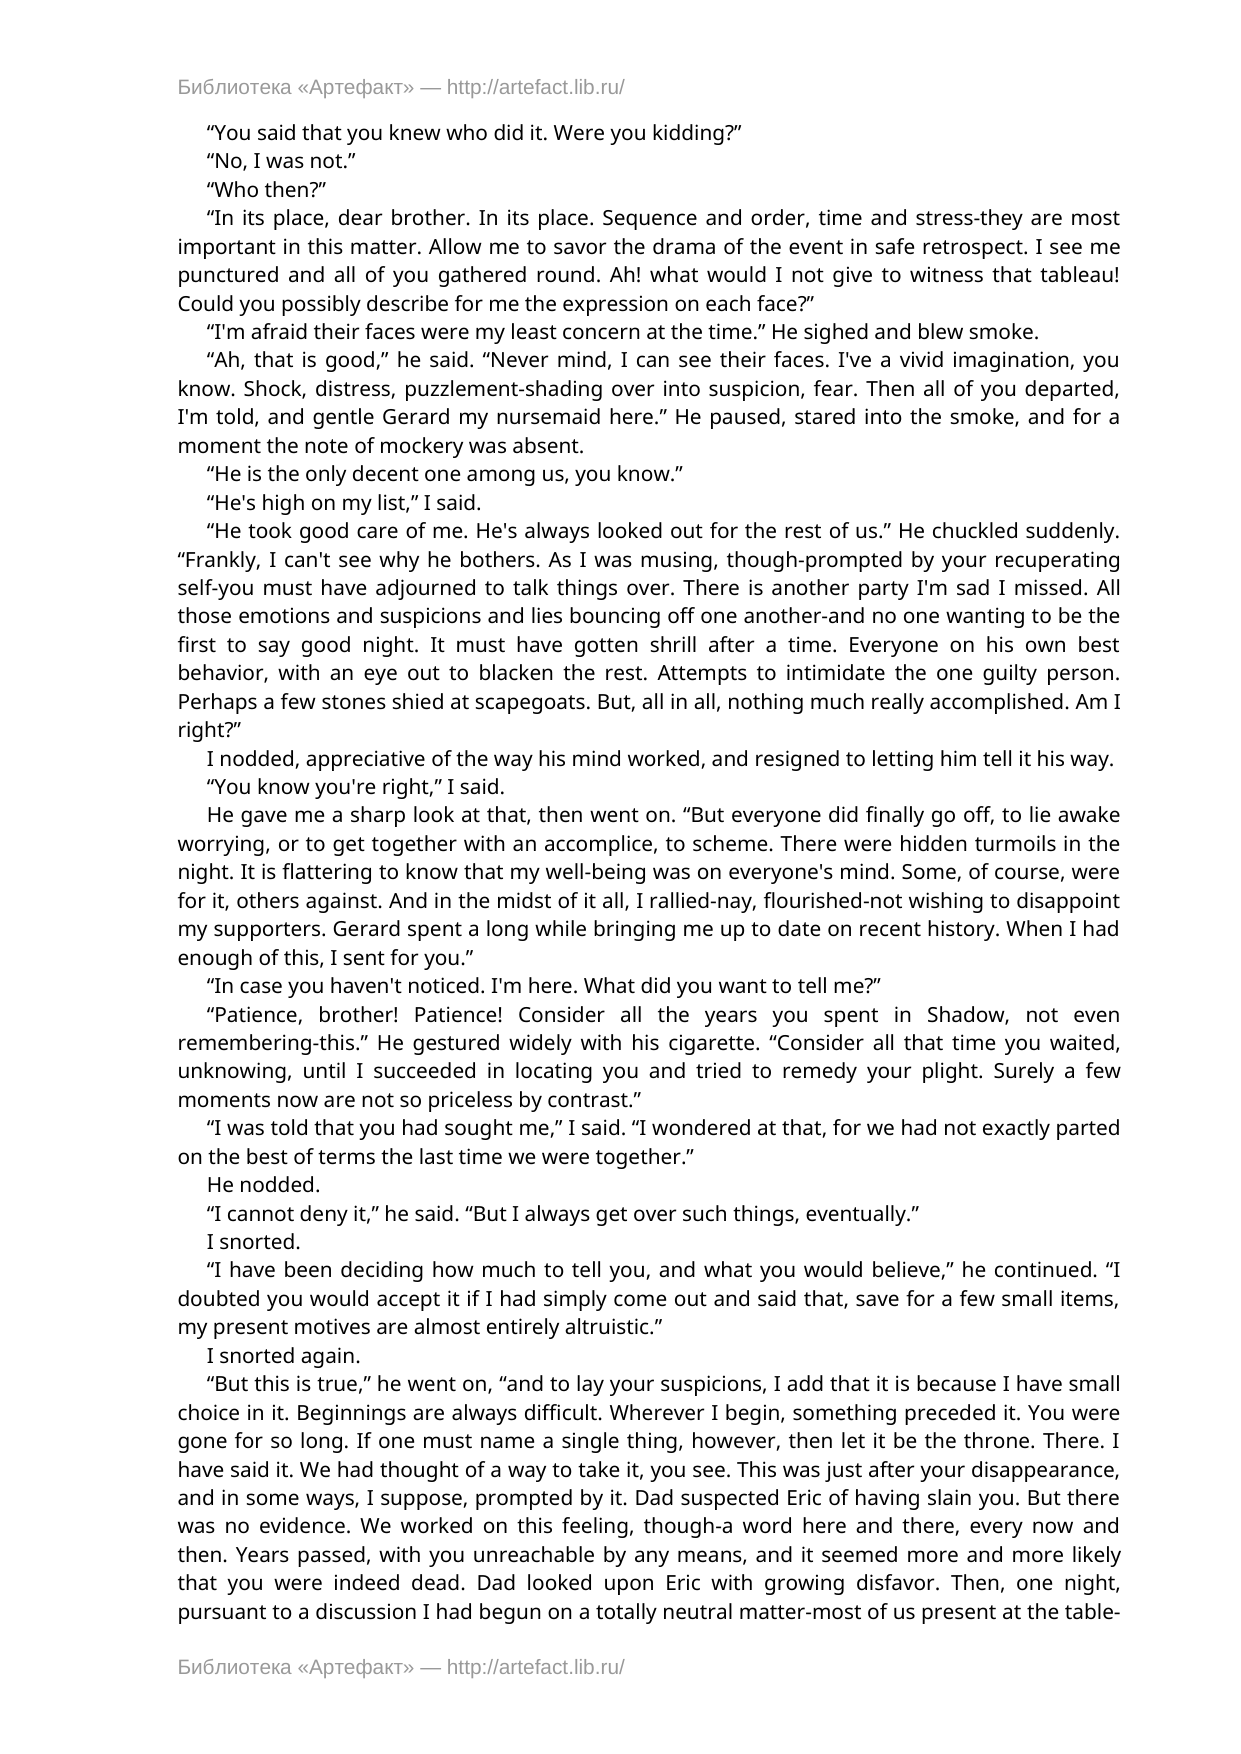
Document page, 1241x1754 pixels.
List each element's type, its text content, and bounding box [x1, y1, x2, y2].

text “I was told that you had sought me,” I said. “I wondered at that, for we had not exactly parted on the best of terms the last time we were together.” [177, 1113, 1122, 1170]
text “In case you haven't noticed. I'm here. What did you want to tell me?” [177, 971, 1122, 1000]
text “In its place, dear brother. In its place. Sequence and order, time and stress-they are most important in this matter. Allow me to savor the drama of the event in safe retrospect. I see me punctured and all of you gathered round. Ah! what would I not give to witness that tableau! Could you possibly describe for me the expression on each face?” [177, 203, 1122, 317]
text I snorted again. [177, 1341, 1122, 1369]
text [177, 1369, 1122, 1625]
text “He's high on my list,” I said. [177, 488, 1122, 516]
text “Who then?” [177, 175, 1122, 203]
text “I have been deciding how much to tell you, and what you would believe,” he continued. “I doubted you would accept it if I had simply come out and said that, save for a few small items, my present motives are almost entirely altruistic.” [177, 1256, 1122, 1341]
text “He is the only decent one among us, you know.” [177, 459, 1122, 488]
text “No, I was not.” [177, 147, 1122, 175]
text “You know you're right,” I said. [177, 772, 1122, 801]
text “I'm afraid their faces were my least concern at the time.” He sighed and blew smoke. [177, 317, 1122, 346]
text “You said that you knew who did it. Were you kidding?” [177, 118, 1122, 147]
text “He took good care of me. He's always looked out for the rest of us.” He chuckled suddenly. “Frankly, I can't see why he bothers. As I was musing, though-prompted by your recuperating self-you must have adjourned to talk things over. There is another party I'm sad I missed. All those emotions and suspicions and lies bouncing off one another-and no one wanting to be the first to say good night. It must have gotten shrill after a time. Everyone on his own best behavior, with an eye out to blacken the rest. Attempts to intimidate the one guilty person. Perhaps a few stones shied at scapegoats. But, all in all, nothing much really accomplished. Am I right?” [177, 516, 1122, 744]
text He gave me a sharp look at that, then went on. “But everyone did finally go off, to lie awake worrying, or to get together with an accomplice, to scheme. There were hidden turmoils in the night. It is flattering to know that my well-being was on everyone's mind. Some, of course, were for it, others against. And in the midst of it all, I rallied-nay, flourished-not wishing to disappoint my supporters. Gerard spent a long while bringing me up to date on recent history. When I had enough of this, I sent for you.” [177, 801, 1122, 971]
text “Patience, brother! Patience! Consider all the years you spent in Shadow, not even remembering-this.” He gestured widely with his cigarette. “Consider all that time you waited, unknowing, until I succeeded in locating you and tried to remedy your plight. Surely a few moments now are not so priceless by contrast.” [177, 1000, 1122, 1113]
text I nodded, appreciative of the way his mind worked, and resigned to letting him tell it his way. [177, 744, 1122, 772]
text “I cannot deny it,” he said. “But I always get over such things, eventually.” [177, 1199, 1122, 1227]
text “Ah, that is good,” he said. “Never mind, I can see their faces. I've a vivid imagination, you know. Shock, distress, puzzlement-shading over into suspicion, fear. Then all of you departed, I'm told, and gentle Gerard my nursemaid here.” He paused, stared into the smoke, and for a moment the note of mockery was absent. [177, 346, 1122, 459]
text I snorted. [177, 1227, 1122, 1256]
text He nodded. [177, 1170, 1122, 1199]
